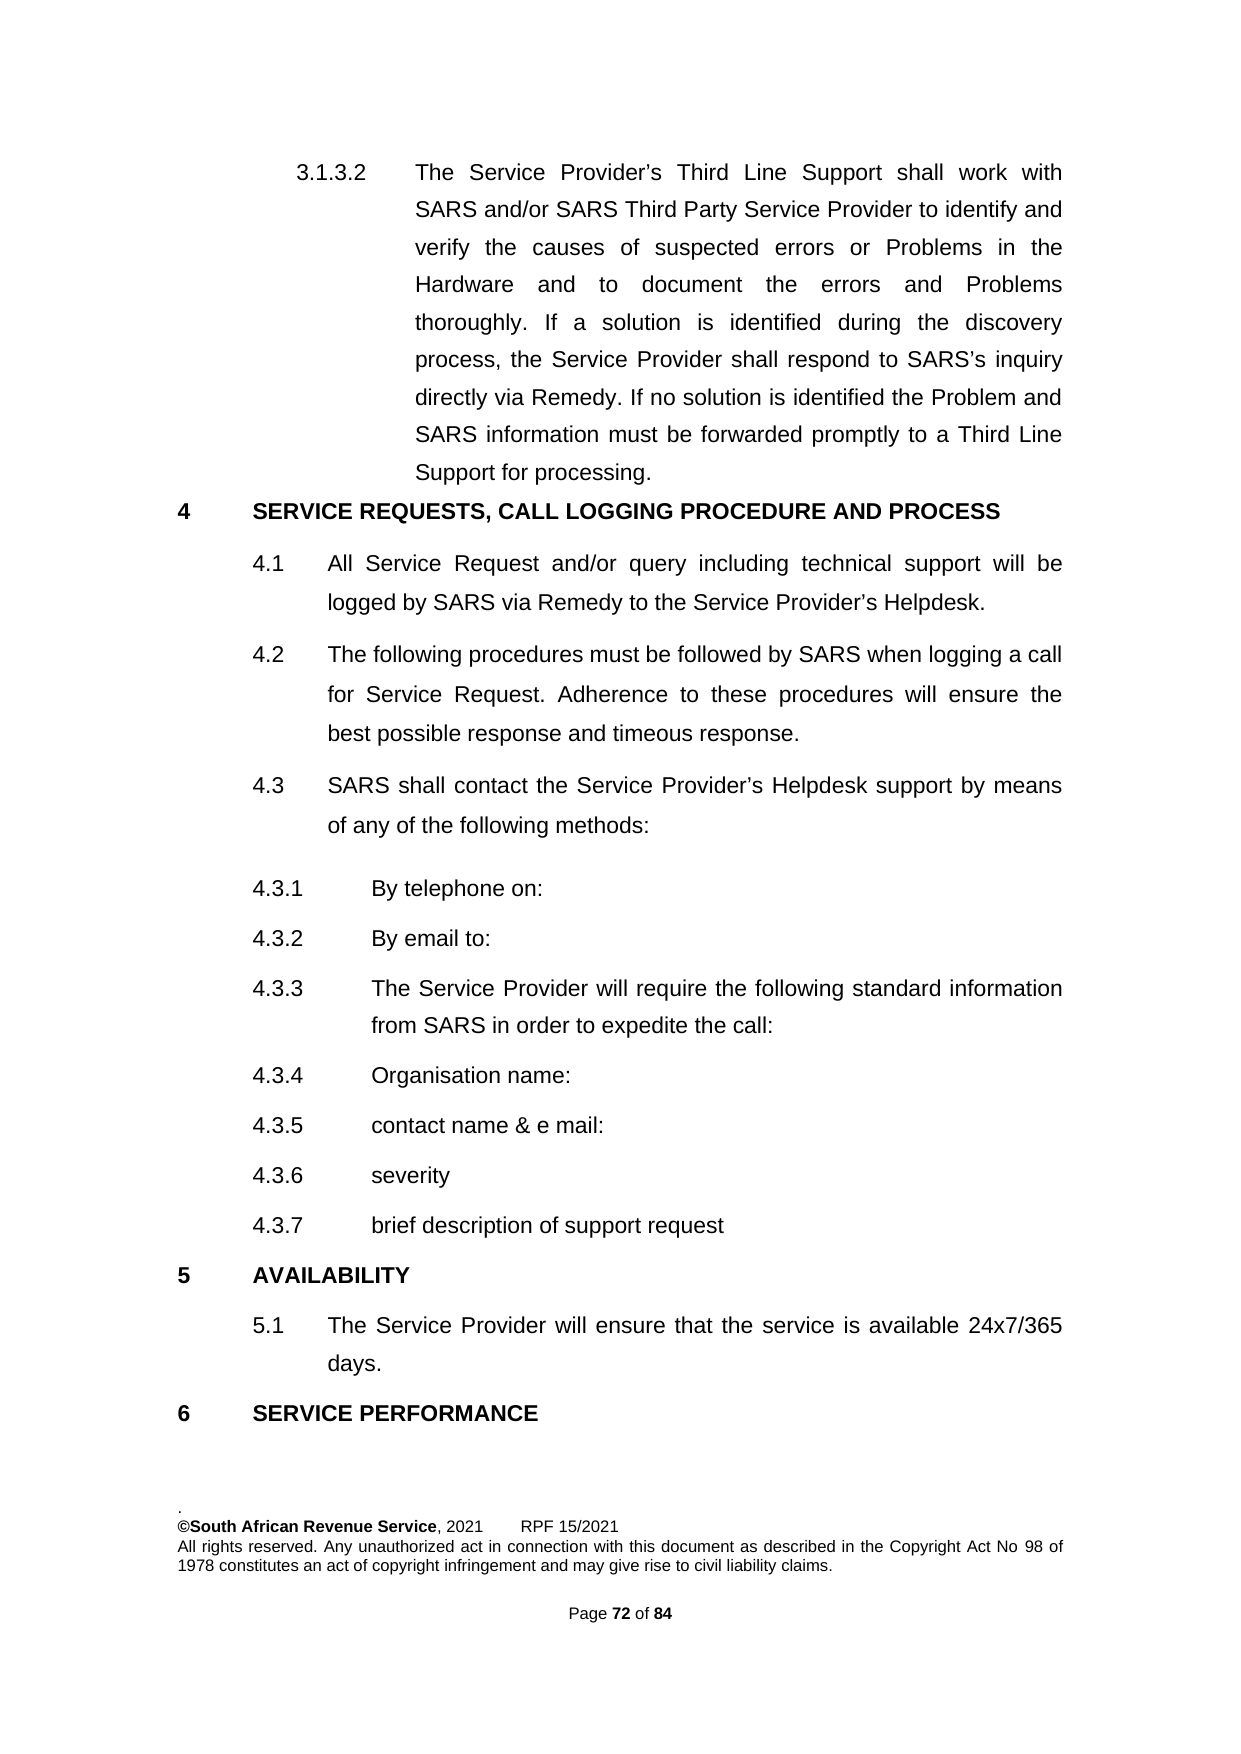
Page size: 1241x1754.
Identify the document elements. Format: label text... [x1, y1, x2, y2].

list The following procedures must be followed by SARS when logging a call for Service Request. Adherence to these procedures will ensure the best possible response and timeous response. [252, 641, 1063, 746]
list Organisation name: [252, 1051, 1063, 1088]
list The Service Provider’s Third Line Support shall work with SARS and/or SARS Third Party Service Provider to identify and verify the causes of suspected errors or Problems in the Hardware and to document the errors and Problems thoroughly. If a solution is identified during the discovery process, the Service Provider shall respond to SARS’s inquiry directly via Remedy. If no solution is identified the Problem and SARS information must be forwarded promptly to a Third Line Support for processing. [296, 148, 1063, 485]
list SERVICE REQUESTS, CALL LOGGING PROCEDURE AND PROCESS [177, 498, 1063, 524]
list contact name & e mail: [252, 1101, 1063, 1138]
list AVAILABILITY [177, 1251, 1063, 1288]
list The Service Provider will ensure that the service is available 24x7/365 days. [252, 1301, 1063, 1376]
list By telephone on: [252, 863, 1063, 901]
list By email to: [252, 913, 1063, 951]
list SERVICE PERFORMANCE [177, 1388, 1063, 1426]
list The Service Provider will require the following standard information from SARS in order to expedite the call: [252, 963, 1063, 1038]
list severity [252, 1151, 1063, 1188]
list SARS shall contact the Service Provider’s Helpdesk support by means of any of the following methods: [252, 772, 1063, 838]
list All Service Request and/or query including technical support will be logged by SARS via Remedy to the Service Provider’s Helpdesk. [252, 550, 1063, 616]
list brief description of support request [252, 1201, 1063, 1238]
